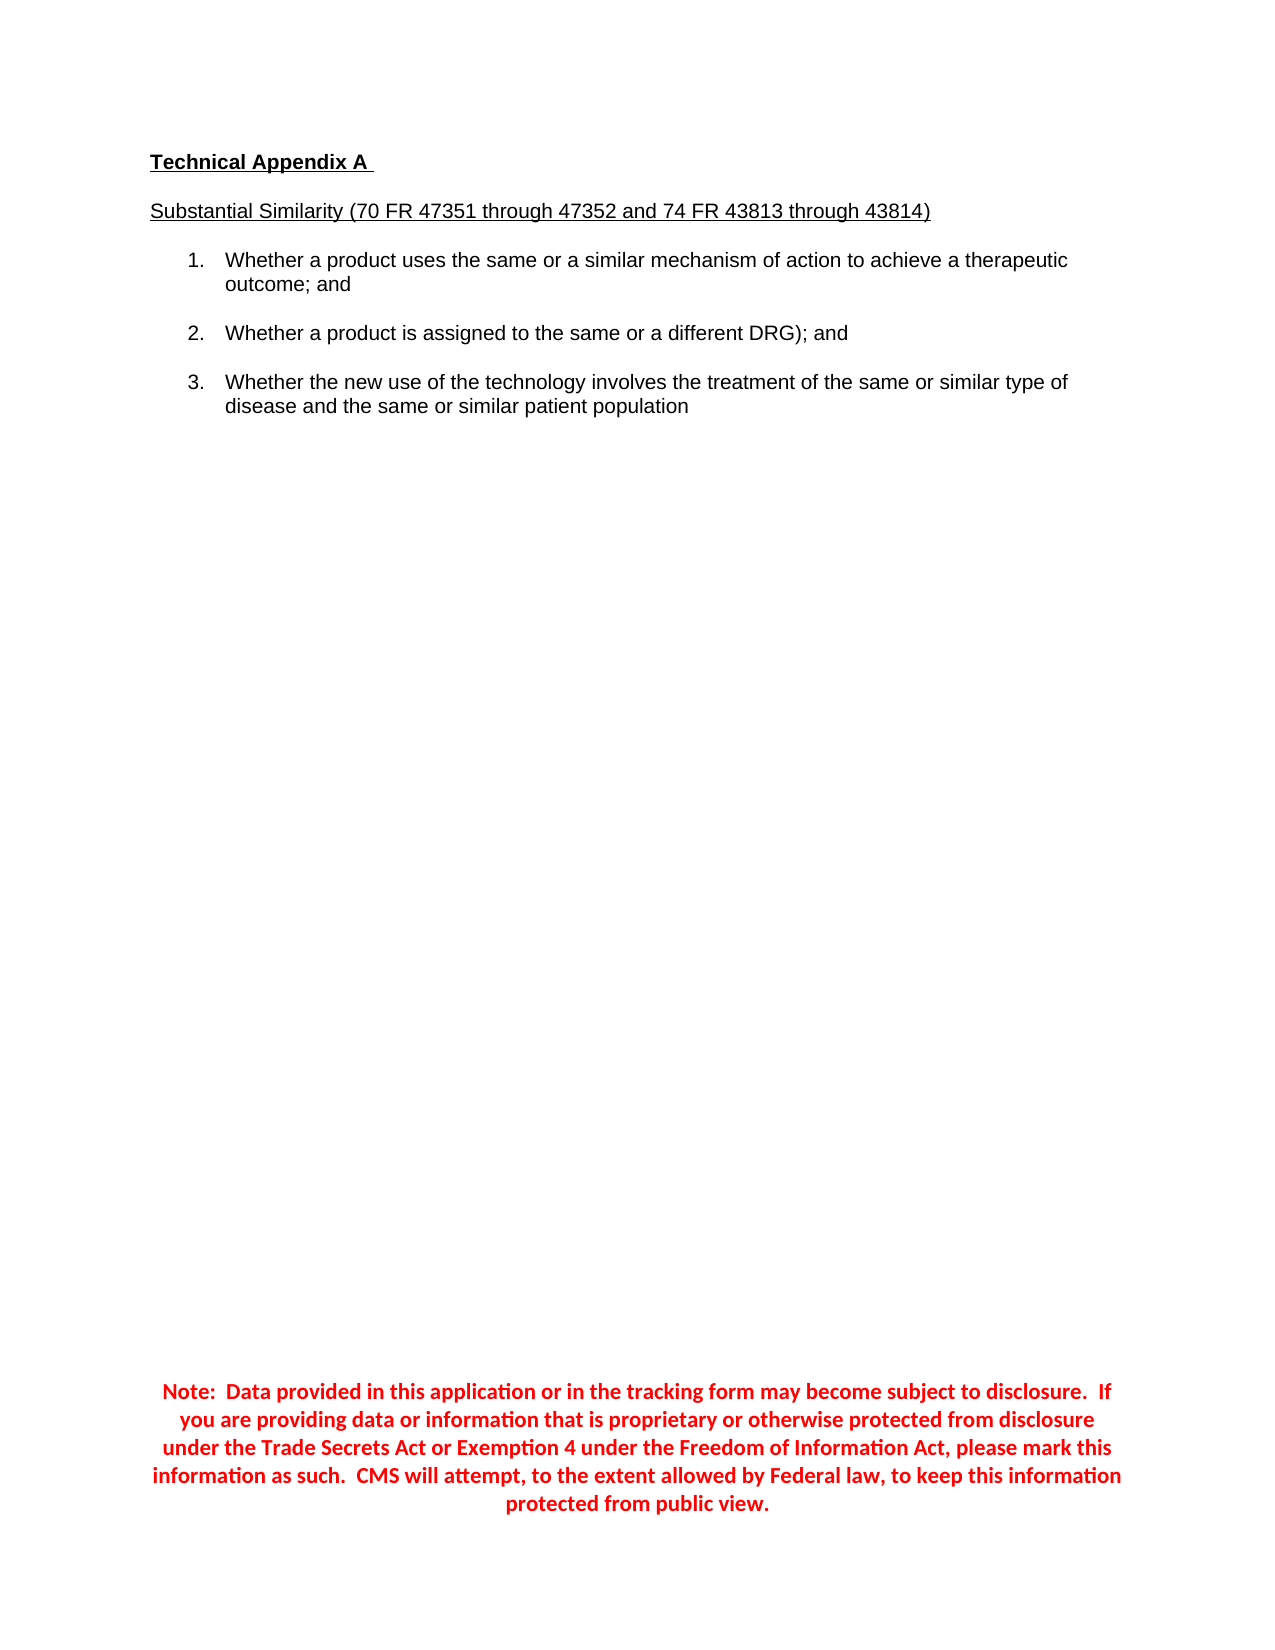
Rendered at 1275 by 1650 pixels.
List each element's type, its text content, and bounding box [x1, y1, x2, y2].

list Whether a product is assigned to the same or a different DRG); and [187, 321, 1125, 345]
text Technical Appendix A [150, 150, 1125, 174]
list Whether the new use of the technology involves the treatment of the same or similar type of disease and the same or similar patient population [187, 370, 1125, 418]
text Substantial Similarity (70 FR 47351 through 47352 and 74 FR 43813 through 43814) [150, 199, 1125, 223]
list Whether a product uses the same or a similar mechanism of action to achieve a therapeutic outcome; and [187, 248, 1125, 296]
